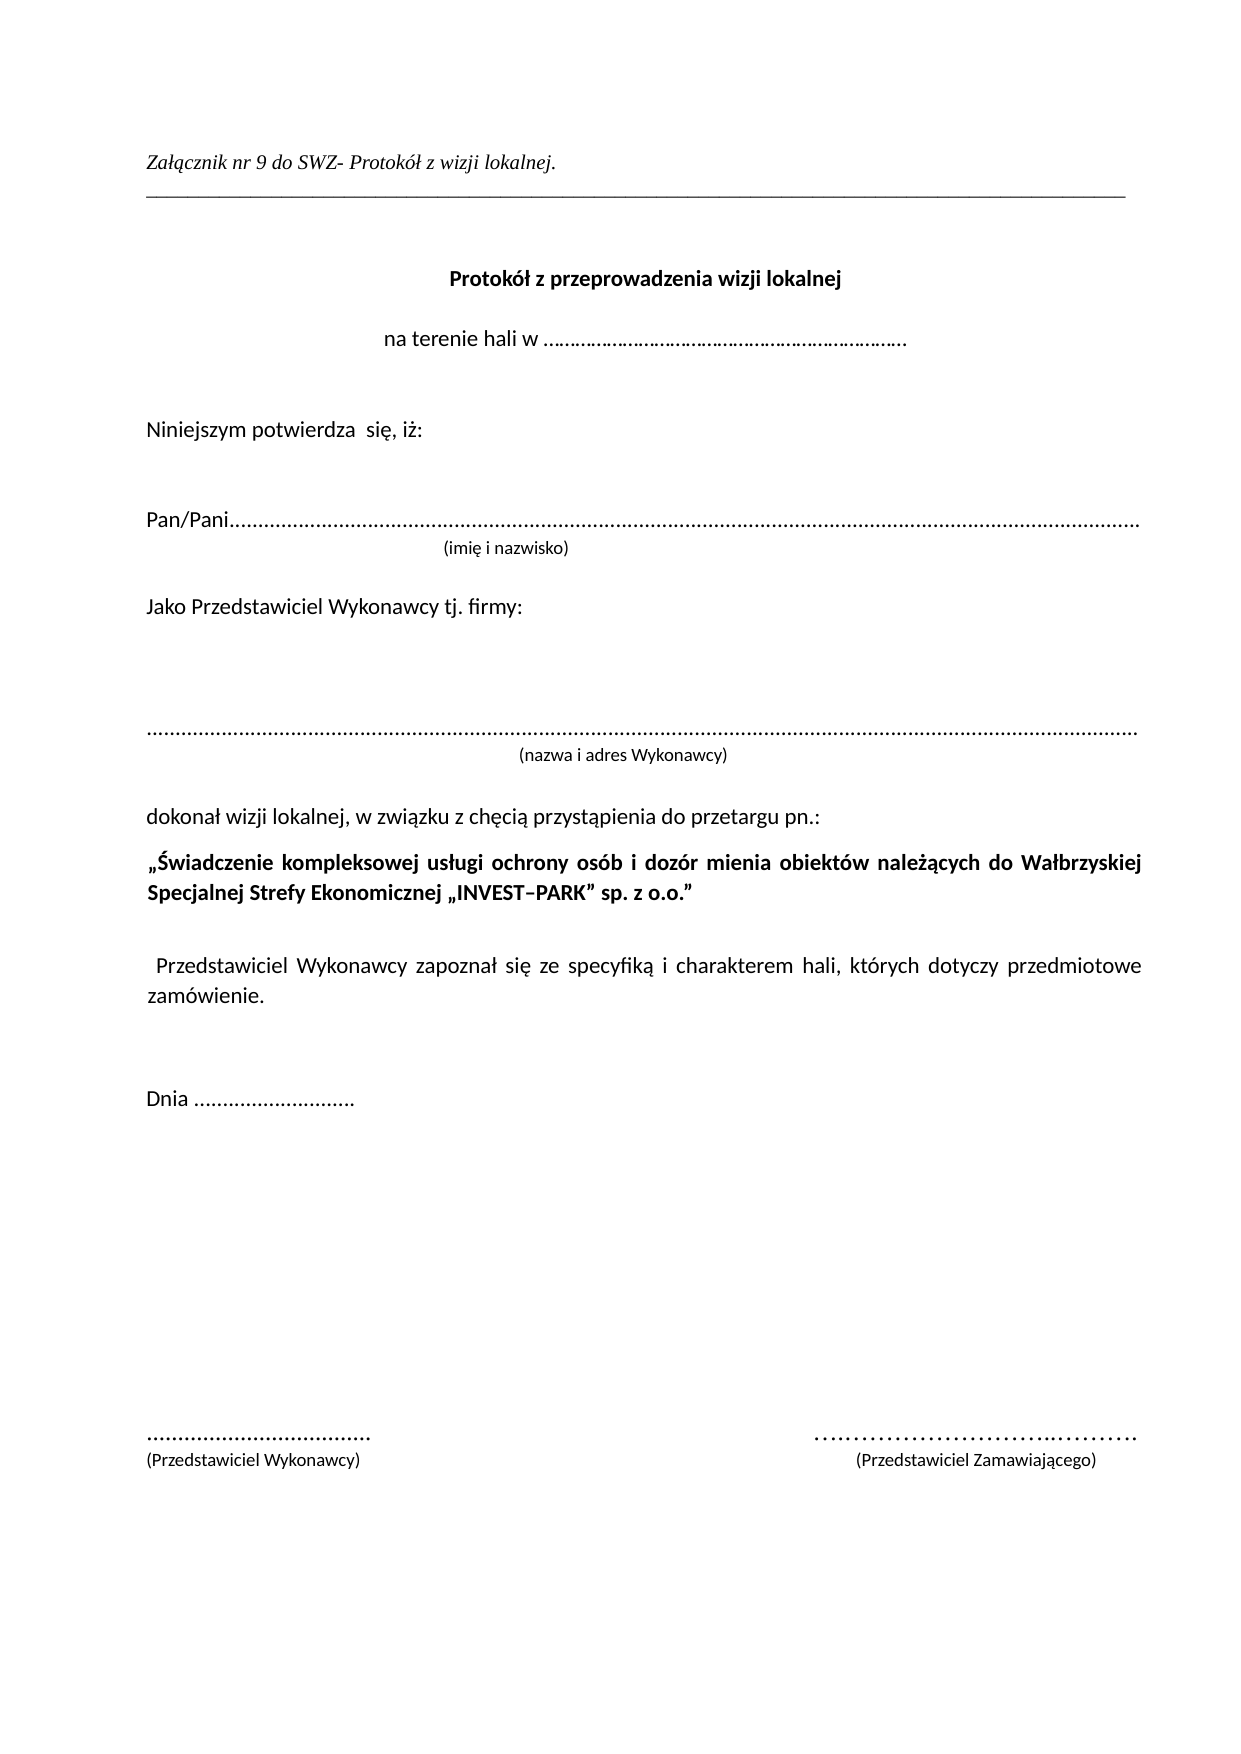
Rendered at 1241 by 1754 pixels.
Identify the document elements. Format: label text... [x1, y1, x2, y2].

text „Świadczenie kompleksowej usługi ochrony osób i dozór mienia obiektów należących do Wałbrzyskiej Specjalnej Strefy Ekonomicznej „INVEST–PARK” sp. z o.o.” [147, 848, 1144, 906]
text Jako Przedstawiciel Wykonawcy tj. firmy: [146, 592, 1144, 620]
text .................................... ….……………………..………. [146, 1417, 1144, 1446]
text Przedstawiciel Wykonawcy zapoznał się ze specyfiką i charakterem hali, których dotyczy przedmiotowe zamówienie. [147, 951, 1144, 1009]
text (imię i nazwisko) [146, 536, 1144, 559]
text Załącznik nr 9 do SWZ- Protokół z wizji lokalnej. [146, 150, 1144, 174]
text dokonał wizji lokalnej, w związku z chęcią przystąpienia do przetargu pn.: [146, 802, 1144, 830]
text Protokół z przeprowadzenia wizji lokalnej [147, 264, 1144, 292]
text na terenie hali w …………………………………………………………… [147, 294, 1144, 352]
text Pan/Pani.............................................................................................................................................................. [146, 505, 1144, 533]
text ............................................................................................................................................................................ [146, 713, 1144, 741]
text Niniejszym potwierdza się, iż: [146, 415, 1144, 443]
text (Przedstawiciel Wykonawcy) (Przedstawiciel Zamawiającego) [146, 1448, 1144, 1471]
text (nazwa i adres Wykonawcy) [147, 743, 1099, 766]
text ______________________________________________________________________________________________ [146, 176, 1144, 200]
text Dnia ............................ [146, 1084, 1144, 1112]
